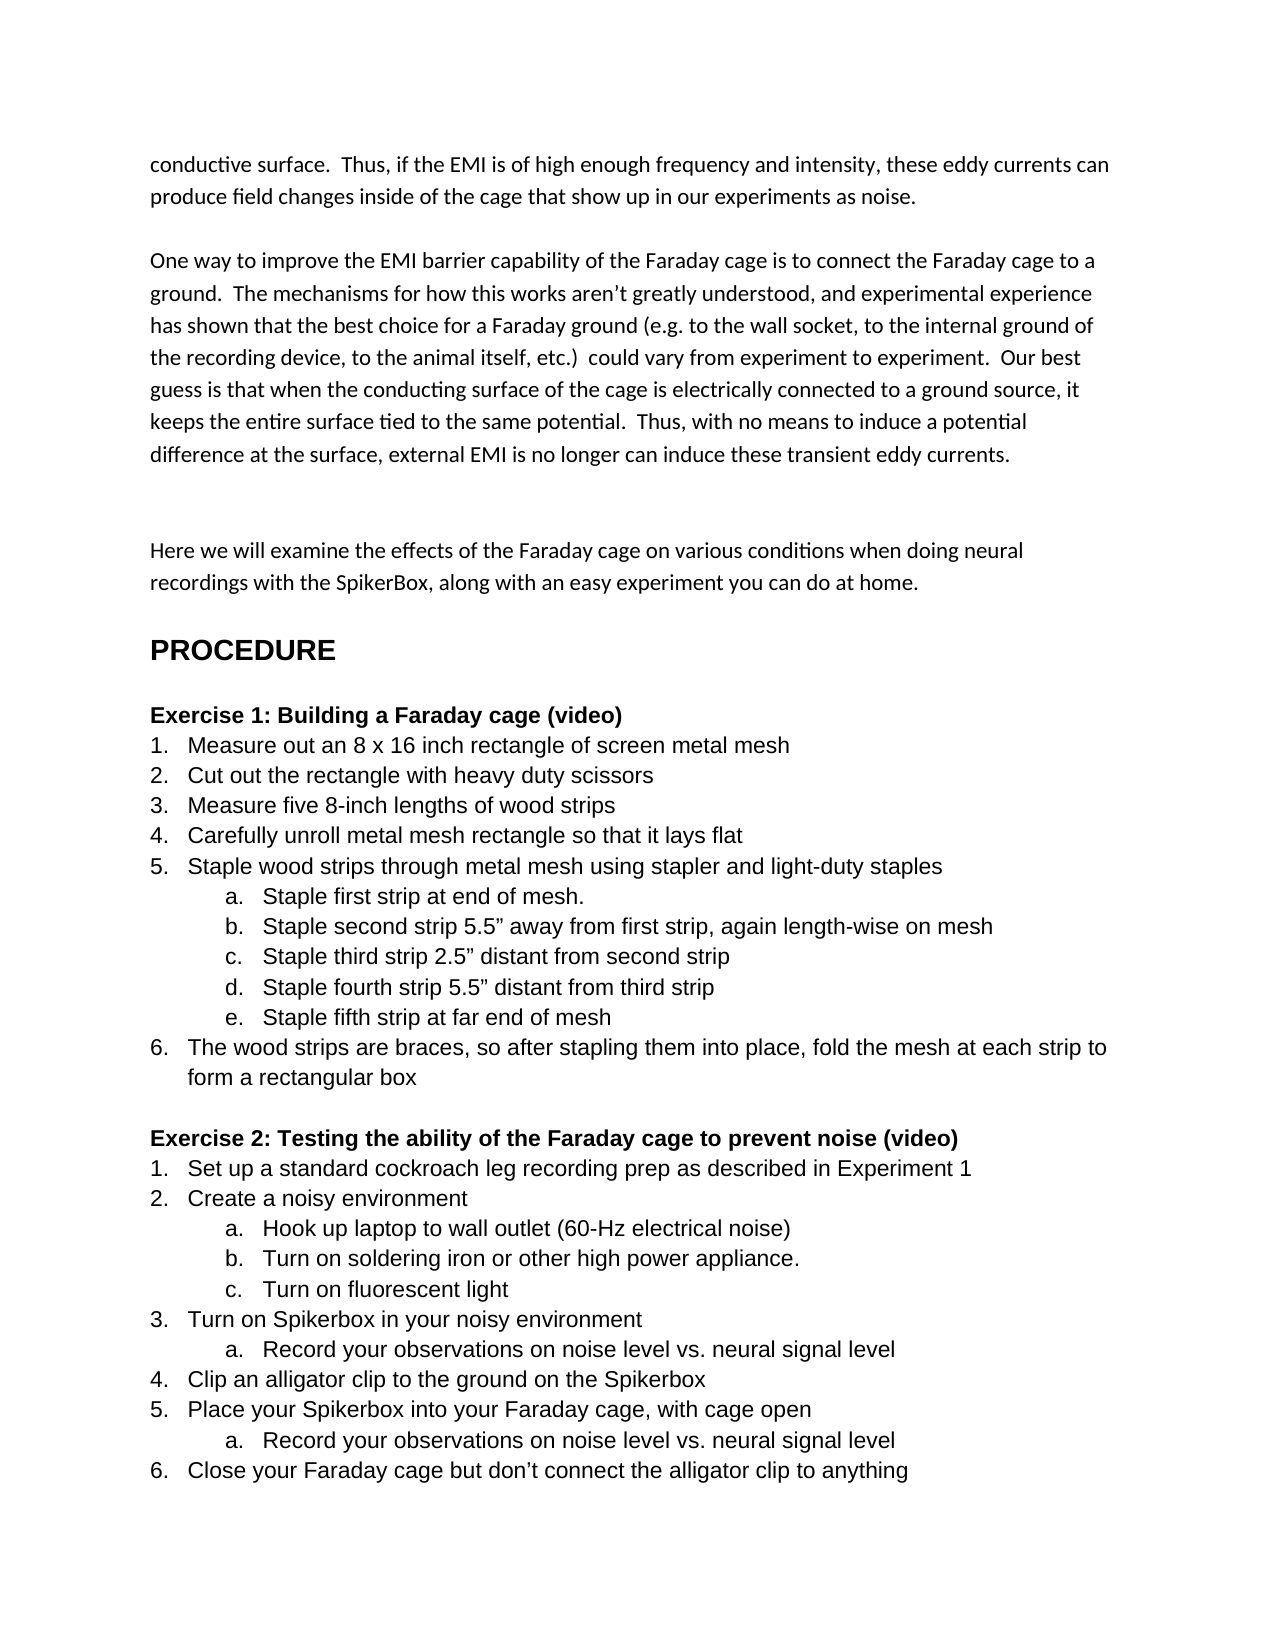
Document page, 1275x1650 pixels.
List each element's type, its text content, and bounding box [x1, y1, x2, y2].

text One way to improve the EMI barrier capability of the Faraday cage is to connect the Faraday cage to a ground. The mechanisms for how this works aren’t greatly understood, and experimental experience has shown that the best choice for a Faraday ground (e.g. to the wall socket, to the internal ground of the recording device, to the animal itself, etc.) could vary from experiment to experiment. Our best guess is that when the conducting surface of the cage is electrically connected to a ground source, it keeps the entire surface tied to the same potential. Thus, with no means to induce a potential difference at the surface, external EMI is no longer can induce these transient eddy currents. [150, 247, 1125, 468]
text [150, 150, 1125, 210]
list Staple fifth strip at far end of mesh [225, 1004, 1125, 1030]
list Turn on fluorescent light [225, 1276, 1125, 1302]
text PROCEDURE [150, 633, 1125, 666]
text Exercise 2: Testing the ability of the Faraday cage to prevent noise (video) [150, 1124, 1125, 1151]
list Turn on Spikerbox in your noisy environment [150, 1306, 1125, 1332]
list Set up a standard cockroach leg recording prep as described in Experiment 1 [150, 1155, 1125, 1181]
list Clip an alligator clip to the ground on the Spikerbox [150, 1366, 1125, 1392]
list Staple fourth strip 5.5” distant from third strip [225, 973, 1125, 1000]
list Turn on soldering iron or other high power appliance. [225, 1245, 1125, 1272]
list Close your Faraday cage but don’t connect the alligator clip to anything [150, 1457, 1125, 1483]
list Record your observations on noise level vs. neural signal level [225, 1336, 1125, 1362]
list Staple second strip 5.5” away from first strip, again length-wise on mesh [225, 913, 1125, 939]
list Carefully unroll metal mesh rectangle so that it lays flat [150, 822, 1125, 849]
text Exercise 1: Building a Faraday cage (video) [150, 702, 1125, 728]
list Hook up laptop to wall outlet (60-Hz electrical noise) [225, 1215, 1125, 1241]
list Staple third strip 2.5” distant from second strip [225, 943, 1125, 969]
list Create a noisy environment [150, 1185, 1125, 1211]
list Cut out the rectangle with heavy duty scissors [150, 762, 1125, 788]
list Measure out an 8 x 16 inch rectangle of screen metal mesh [150, 732, 1125, 758]
list Staple first strip at end of mesh. [225, 883, 1125, 909]
list Staple wood strips through metal mesh using stapler and light-duty staples [150, 853, 1125, 879]
text Here we will examine the effects of the Faraday cage on various conditions when doing neural recordings with the SpikerBox, along with an easy experiment you can do at home. [150, 536, 1125, 596]
list Measure five 8-inch lengths of wood strips [150, 792, 1125, 818]
list The wood strips are braces, so after stapling them into place, fold the mesh at each strip to form a rectangular box [150, 1034, 1125, 1090]
list Place your Spikerbox into your Faraday cage, with cage open [150, 1396, 1125, 1423]
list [225, 1427, 1125, 1453]
